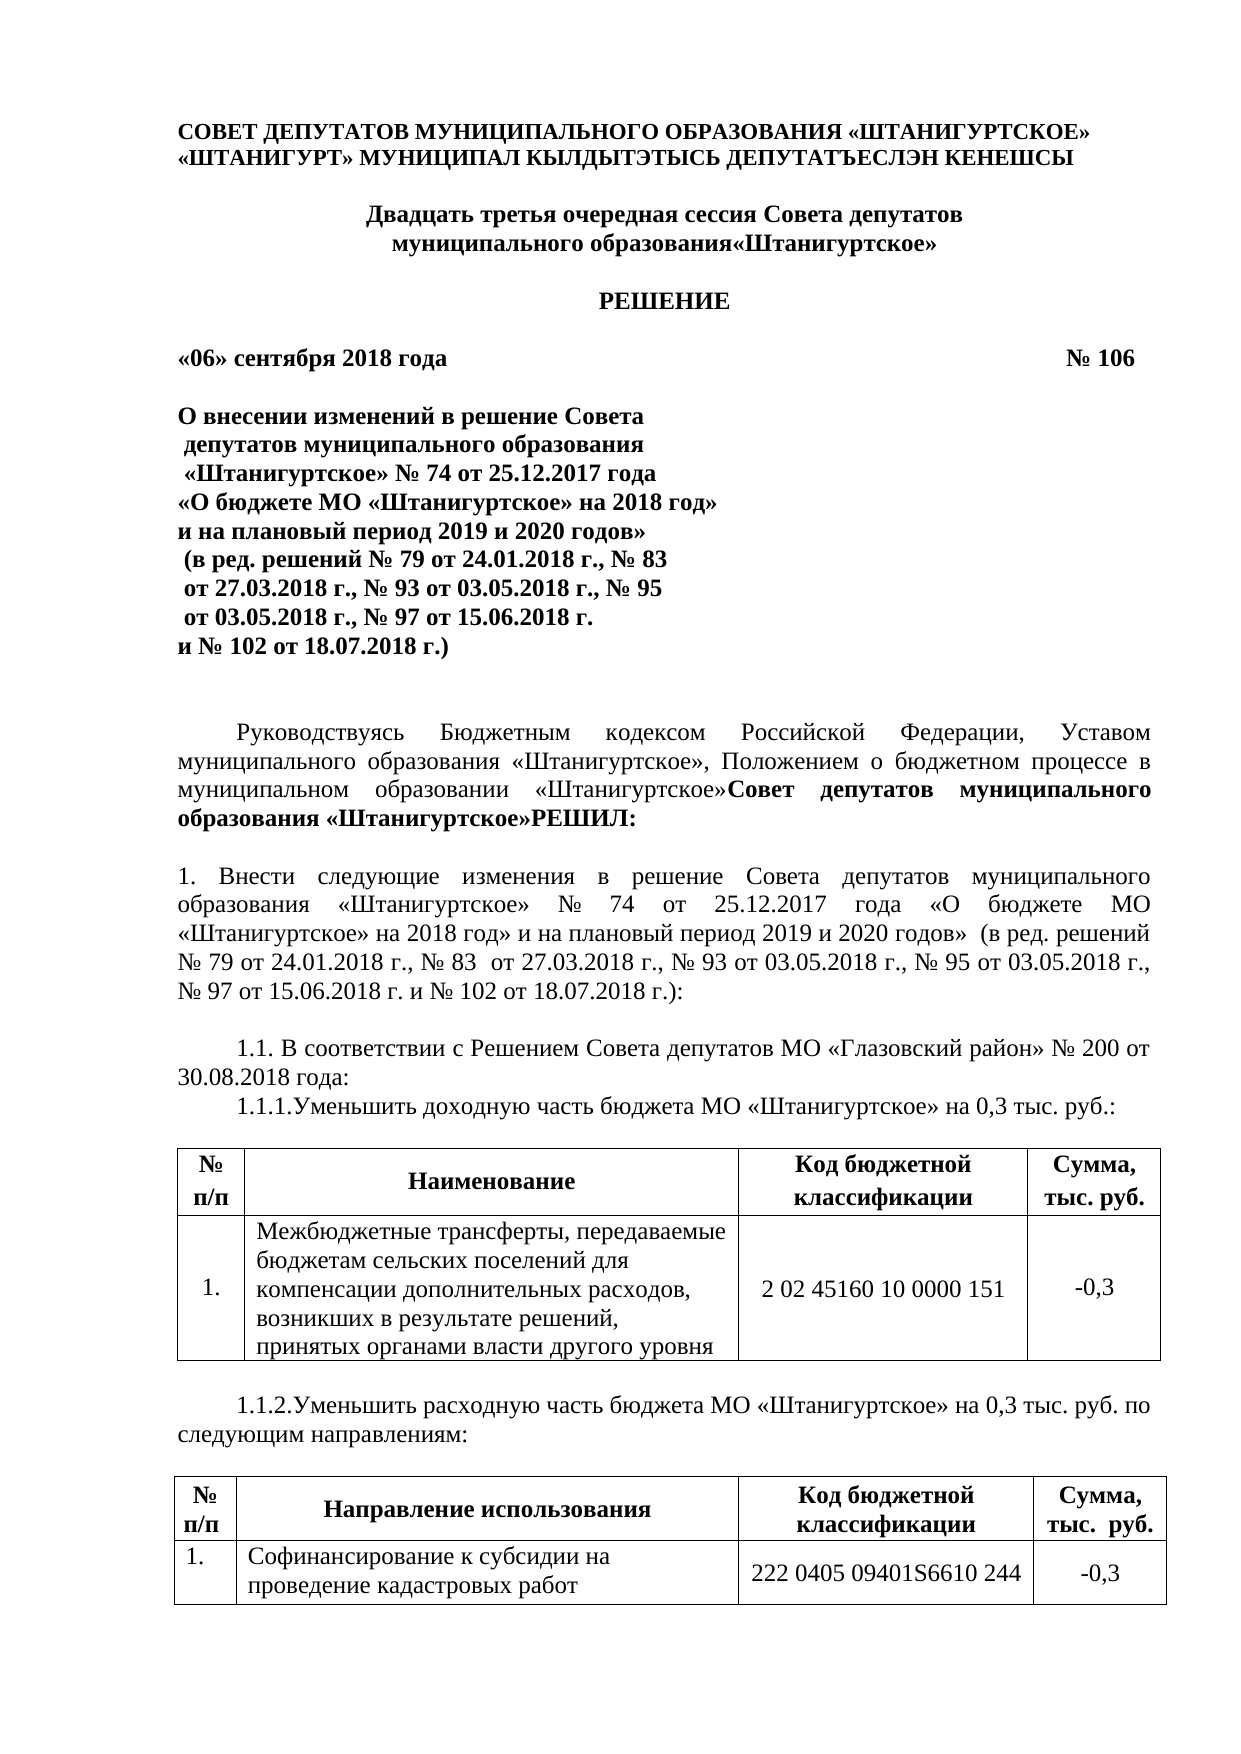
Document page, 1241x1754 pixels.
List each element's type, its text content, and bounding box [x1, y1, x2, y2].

text 1. Внести следующие изменения в решение Совета депутатов муниципального образования «Штанигуртское» № 74 от 25.12.2017 года «О бюджете МО «Штанигуртское» на 2018 год» и на плановый период 2019 и 2020 годов» (в ред. решений № 79 от 24.01.2018 г., № 83 от 27.03.2018 г., № 93 от 03.05.2018 г., № 95 от 03.05.2018 г., № 97 от 15.06.2018 г. и № 102 от 18.07.2018 г.): [177, 861, 1152, 1004]
table_header Направление использования [237, 1477, 738, 1540]
text 1.1.1.Уменьшить доходную часть бюджета МО «Штанигуртское» на 0,3 тыс. руб.: [177, 1091, 1152, 1119]
text «06» сентября 2018 года № 106 [177, 343, 1152, 372]
table_header Наименование [245, 1149, 738, 1215]
table_header № п/п [178, 1149, 244, 1215]
text от 27.03.2018 г., № 93 от 03.05.2018 г., № 95 [177, 573, 1152, 602]
table_header Код бюджетной классификации [739, 1149, 1027, 1215]
table_cell 2 02 45160 10 0000 151 [739, 1216, 1027, 1360]
table_header Сумма, тыс. руб. [1034, 1477, 1166, 1540]
table_header Сумма, тыс. руб. [1028, 1149, 1160, 1215]
text 1.1.2.Уменьшить расходную часть бюджета МО «Штанигуртское» на 0,3 тыс. руб. по следующим направлениям: [177, 1390, 1152, 1447]
text от 03.05.2018 г., № 97 от 15.06.2018 г. [177, 602, 1152, 631]
table_cell Софинансирование к субсидии на проведение кадастровых работ [237, 1541, 738, 1604]
text и № 102 от 18.07.2018 г.) [177, 631, 1152, 659]
table_cell 1. [175, 1541, 236, 1604]
text «ШТАНИГУРТ» МУНИЦИПАЛ КЫЛДЫТЭТЫСЬ ДЕПУТАТЪЕСЛЭН КЕНЕШСЫ [177, 144, 1152, 171]
text О внесении изменений в решение Совета [177, 401, 1152, 429]
text «Штанигуртское» № 74 от 25.12.2017 года [177, 458, 1152, 487]
text и на плановый период 2019 и 2020 годов» [177, 516, 1152, 544]
text 1.1. В соответствии с Решением Совета депутатов МО «Глазовский район» № 200 от 30.08.2018 года: [177, 1033, 1152, 1091]
text Двадцать третья очередная сессия Совета депутатов [177, 199, 1152, 228]
text Руководствуясь Бюджетным кодексом Российской Федерации, Уставом муниципального образования «Штанигуртское», Положением о бюджетном процессе в муниципальном образовании «Штанигуртское»Совет депутатов муниципального образования «Штанигуртское»РЕШИЛ: [177, 717, 1152, 832]
text (в ред. решений № 79 от 24.01.2018 г., № 83 [177, 544, 1152, 573]
text муниципального образования«Штанигуртское» [177, 228, 1152, 257]
table_header № п/п [175, 1477, 236, 1540]
table_cell -0,3 [1028, 1216, 1160, 1360]
table_cell -0,3 [1034, 1541, 1166, 1604]
table_cell 1. [178, 1216, 244, 1360]
text СОВЕТ ДЕПУТАТОВ МУНИЦИПАЛЬНОГО ОБРАЗОВАНИЯ «ШТАНИГУРТСКОЕ» [177, 118, 1152, 144]
text «О бюджете МО «Штанигуртское» на 2018 год» [177, 487, 1152, 516]
table_cell 222 0405 09401S6610 244 [739, 1541, 1033, 1604]
text депутатов муниципального образования [177, 429, 1152, 458]
table_header Код бюджетной классификации [739, 1477, 1033, 1540]
text РЕШЕНИЕ [177, 286, 1152, 314]
